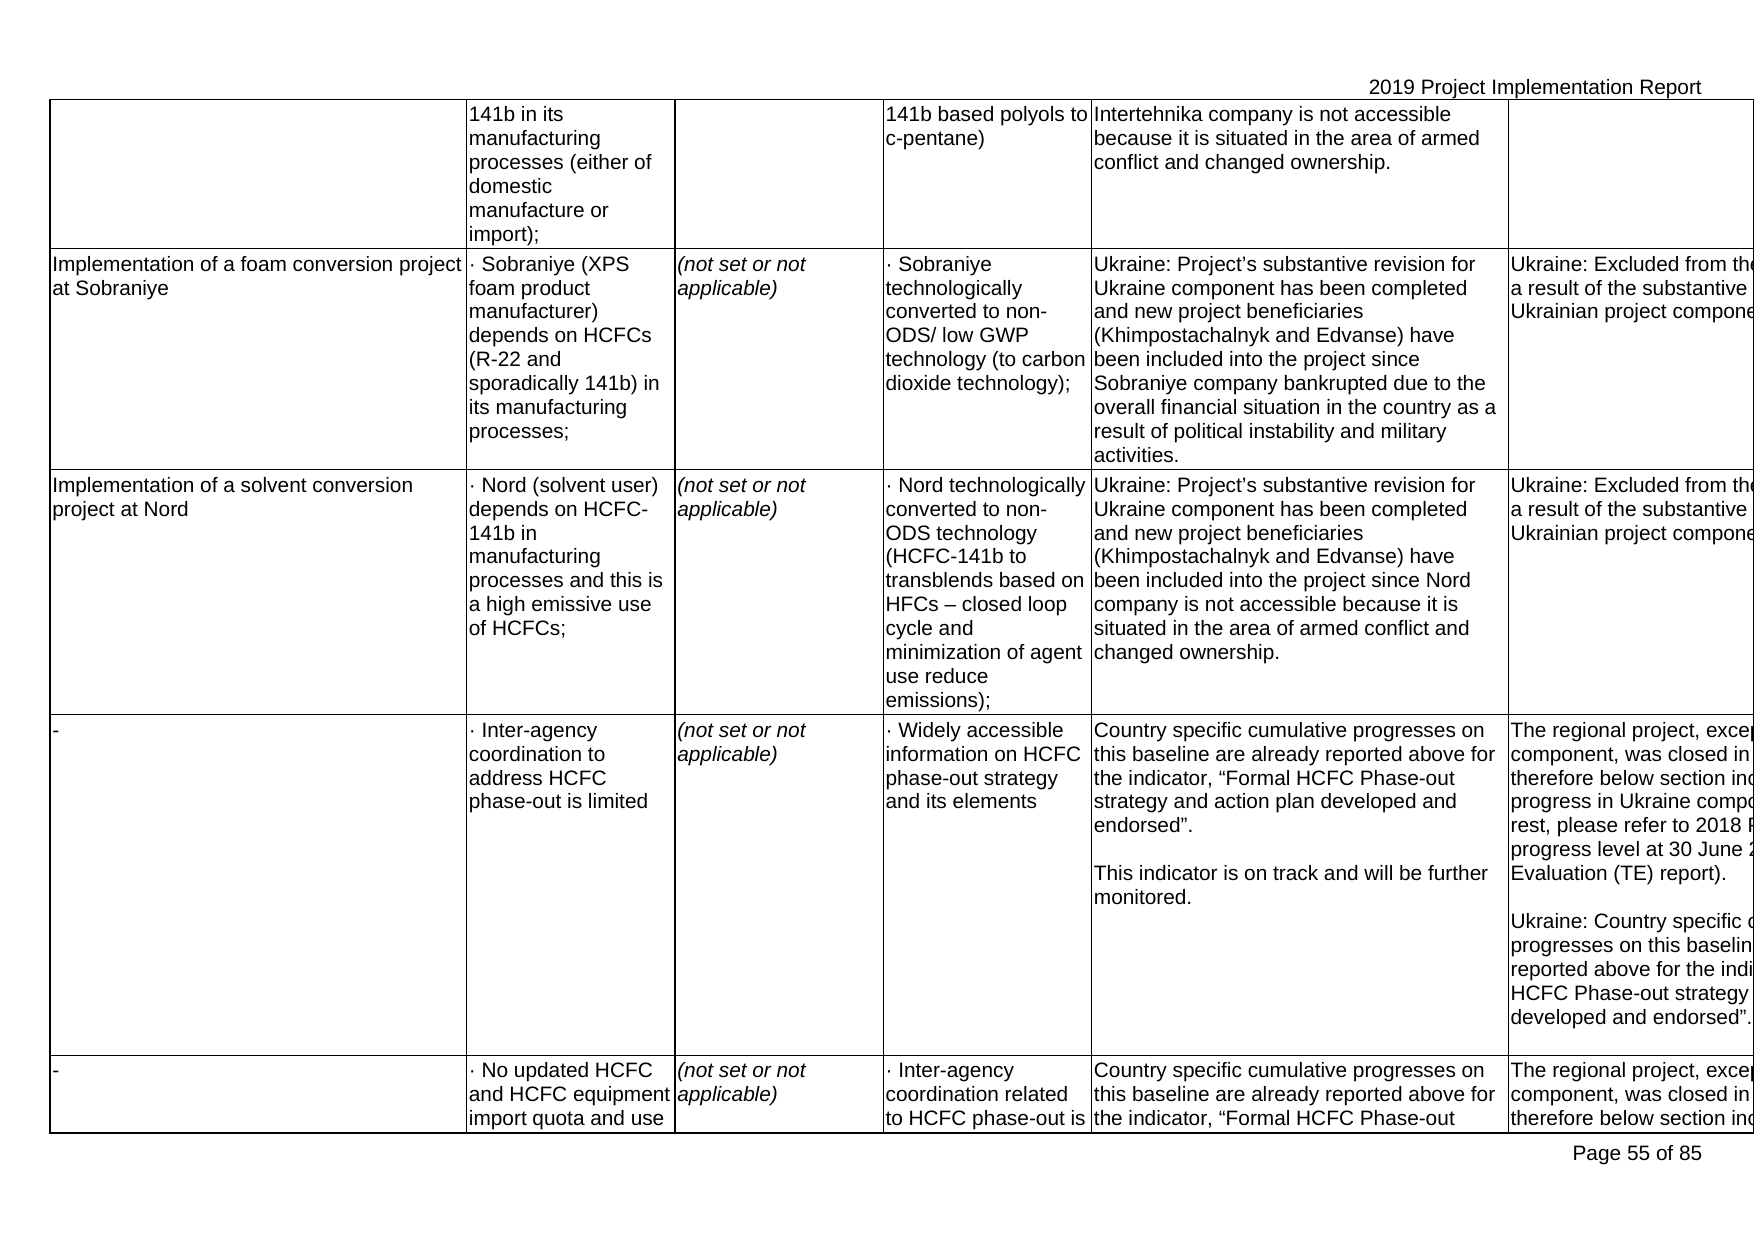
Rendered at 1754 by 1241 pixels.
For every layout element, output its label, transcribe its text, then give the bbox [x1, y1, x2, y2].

table_cell Implementation of a foam conversion project at Sobraniye [51, 249, 466, 469]
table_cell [676, 1056, 883, 1132]
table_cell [467, 1056, 674, 1132]
table_cell · Inter-agency coordination to address HCFC phase-out is limited [467, 715, 674, 1055]
table_cell (not set or not applicable) [676, 470, 883, 714]
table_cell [1092, 100, 1508, 248]
table_cell · Nord technologically converted to non-ODS technology (HCFC-141b to transblends based on HFCs – closed loop cycle and minimization of agent use reduce emissions); [884, 470, 1091, 714]
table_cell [51, 100, 466, 248]
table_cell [1509, 1056, 1753, 1132]
table_cell Implementation of a solvent conversion project at Nord [51, 470, 466, 714]
table_cell (not set or not applicable) [676, 249, 883, 469]
table_cell Ukraine: Project’s substantive revision for Ukraine component has been completed and new project beneficiaries (Khimpostachalnyk and Edvanse) have been included into the project since Nord company is not accessible because it is situated in the area of armed conflict and changed ownership. [1092, 470, 1508, 714]
table_cell - [51, 715, 466, 1055]
table_cell Ukraine: Project’s substantive revision for Ukraine component has been completed and new project beneficiaries (Khimpostachalnyk and Edvanse) have been included into the project since Sobraniye company bankrupted due to the overall financial situation in the country as a result of political instability and military activities. [1092, 249, 1508, 469]
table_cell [884, 100, 1091, 248]
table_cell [884, 1056, 1091, 1132]
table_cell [676, 100, 883, 248]
table_cell (not set or not applicable) [676, 715, 883, 1055]
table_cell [467, 100, 674, 248]
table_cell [1509, 100, 1753, 248]
table_cell Ukraine: Excluded from the project scope as a result of the substantive revision of the Ukrainian project component in 2017. [1509, 249, 1753, 469]
table_cell · Nord (solvent user) depends on HCFC-141b in manufacturing processes and this is a high emissive use of HCFCs; [467, 470, 674, 714]
table_cell Country specific cumulative progresses on this baseline are already reported above for the indicator, “Formal HCFC Phase-out strategy and action plan developed and endorsed”. This indicator is on track and will be further monitored. [1092, 715, 1508, 1055]
table_cell · Widely accessible information on HCFC phase-out strategy and its elements [884, 715, 1091, 1055]
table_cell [1092, 1056, 1508, 1132]
table_cell Ukraine: Excluded from the project scope as a result of the substantive revision of the Ukrainian project component in 2017. [1509, 470, 1753, 714]
table_cell · Sobraniye technologically converted to non-ODS/ low GWP technology (to carbon dioxide technology); [884, 249, 1091, 469]
table_cell - [51, 1056, 466, 1132]
table_cell · Sobraniye (XPS foam product manufacturer) depends on HCFCs (R-22 and sporadically 141b) in its manufacturing processes; [467, 249, 674, 469]
